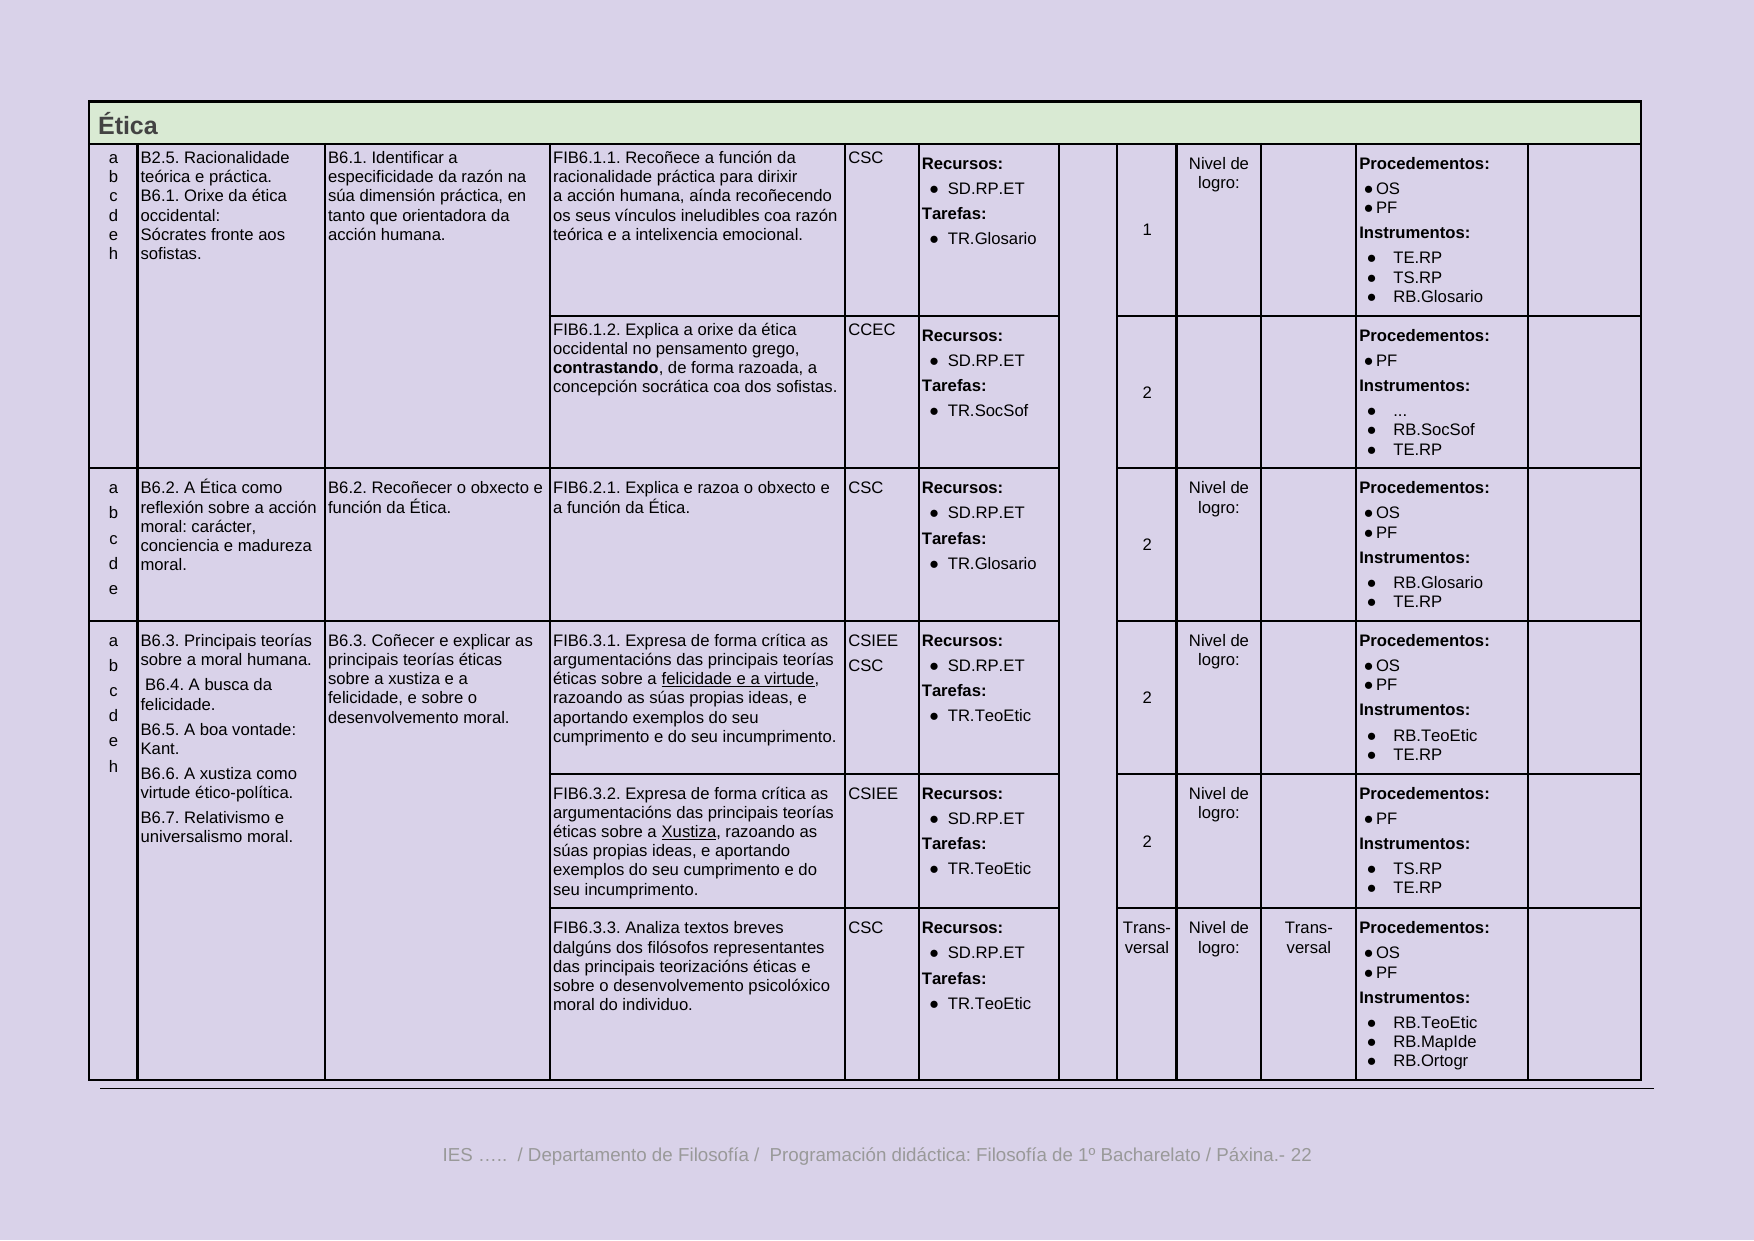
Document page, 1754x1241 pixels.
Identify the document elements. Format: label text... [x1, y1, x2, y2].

table_cell [1262, 145, 1355, 315]
table_cell Procedementos: PF Instrumentos: TS.RP TE.RP [1357, 775, 1527, 907]
table_cell Recursos: SD.RP.ET Tarefas: TR.TeoEtic [920, 775, 1058, 907]
table_cell CSIEE [846, 775, 918, 907]
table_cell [1357, 909, 1527, 1079]
table_cell CSIEE CSC [846, 622, 918, 772]
table_cell [1529, 145, 1640, 315]
table_cell a b c d e [90, 469, 136, 620]
table_cell [1262, 775, 1355, 907]
table_cell Nivel de logro: [1178, 775, 1260, 907]
table_cell [1262, 622, 1355, 772]
table_cell Recursos: SD.RP.ET Tarefas: TR.Glosario [920, 145, 1058, 315]
table_cell [1262, 469, 1355, 620]
table_cell Trans- versal [1262, 909, 1355, 1079]
table_cell 2 [1118, 317, 1175, 467]
table_cell a b c d e h [90, 622, 136, 1079]
table_cell Nivel de logro: [1178, 909, 1260, 1079]
table_cell Recursos: SD.RP.ET Tarefas: TR.Glosario [920, 469, 1058, 620]
table_cell Nivel de logro: [1178, 469, 1260, 620]
table_cell [1529, 317, 1640, 467]
table_cell B6.3. Coñecer e explicar as principais teorías éticas sobre a xustiza e a felicidade, e sobre o desenvolvemento moral. [326, 622, 549, 1079]
table_cell CCEC [846, 317, 918, 467]
table_cell B6.2. Recoñecer o obxecto e función da Ética. [326, 469, 549, 620]
table_cell CSC [846, 145, 918, 315]
table_cell Recursos: SD.RP.ET Tarefas: TR.SocSof [920, 317, 1058, 467]
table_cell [920, 909, 1058, 1079]
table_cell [551, 909, 844, 1079]
table_cell 1 [1118, 145, 1175, 315]
table_cell Trans- versal [1118, 909, 1175, 1079]
table_cell [1529, 622, 1640, 772]
table_cell [1262, 317, 1355, 467]
table_cell [1060, 145, 1116, 1079]
table_cell B6.1. Identificar a especificidade da razón na súa dimensión práctica, en tanto que orientadora da acción humana. [326, 145, 549, 467]
table_cell 2 [1118, 622, 1175, 772]
table_cell Procedementos: OS PF Instrumentos: RB.Glosario TE.RP [1357, 469, 1527, 620]
table_cell Procedementos: OS PF Instrumentos: TE.RP TS.RP RB.Glosario [1357, 145, 1527, 315]
table_cell CSC [846, 909, 918, 1079]
table_cell B6.2. A Ética como reflexión sobre a acción moral: carácter, conciencia e madureza moral. [139, 469, 324, 620]
table_cell Nivel de logro: [1178, 145, 1260, 315]
table_cell FIB6.1.1. Recoñece a función da racionalidade práctica para dirixir a acción humana, aínda recoñecendo os seus vínculos ineludibles coa razón teórica e a intelixencia emocional. [551, 145, 844, 315]
table_cell Procedementos: PF Instrumentos: ... RB.SocSof TE.RP [1357, 317, 1527, 467]
table_cell 2 [1118, 775, 1175, 907]
table_cell Recursos: SD.RP.ET Tarefas: TR.TeoEtic [920, 622, 1058, 772]
table_cell 2 [1118, 469, 1175, 620]
table_cell [1529, 775, 1640, 907]
table_cell Nivel de logro: [1178, 622, 1260, 772]
table_cell CSC [846, 469, 918, 620]
table_cell Ética [90, 103, 1640, 143]
table_cell [1529, 469, 1640, 620]
table_cell [1529, 909, 1640, 1079]
table_cell a b c d e h [90, 145, 136, 467]
table_cell FIB6.1.2. Explica a orixe da ética occidental no pensamento grego, contrastando, de forma razoada, a concepción socrática coa dos sofistas. [551, 317, 844, 467]
table_cell B2.5. Racionalidade teórica e práctica. B6.1. Orixe da ética occidental: Sócrates fronte aos sofistas. [139, 145, 324, 467]
table_cell FIB6.3.2. Expresa de forma crítica as argumentacións das principais teorías éticas sobre a Xustiza, razoando as súas propias ideas, e aportando exemplos do seu cumprimento e do seu incumprimento. [551, 775, 844, 907]
table_cell [1178, 317, 1260, 467]
table_cell Procedementos: OS PF Instrumentos: RB.TeoEtic TE.RP [1357, 622, 1527, 772]
table_cell FIB6.2.1. Explica e razoa o obxecto e a función da Ética. [551, 469, 844, 620]
table_cell FIB6.3.1. Expresa de forma crítica as argumentacións das principais teorías éticas sobre a felicidade e a virtude, razoando as súas propias ideas, e aportando exemplos do seu cumprimento e do seu incumprimento. [551, 622, 844, 772]
table_cell B6.3. Principais teorías sobre a moral humana. B6.4. A busca da felicidade. B6.5. A boa vontade: Kant. B6.6. A xustiza como virtude ético-política. B6.7. Relativismo e universalismo moral. [139, 622, 324, 1079]
